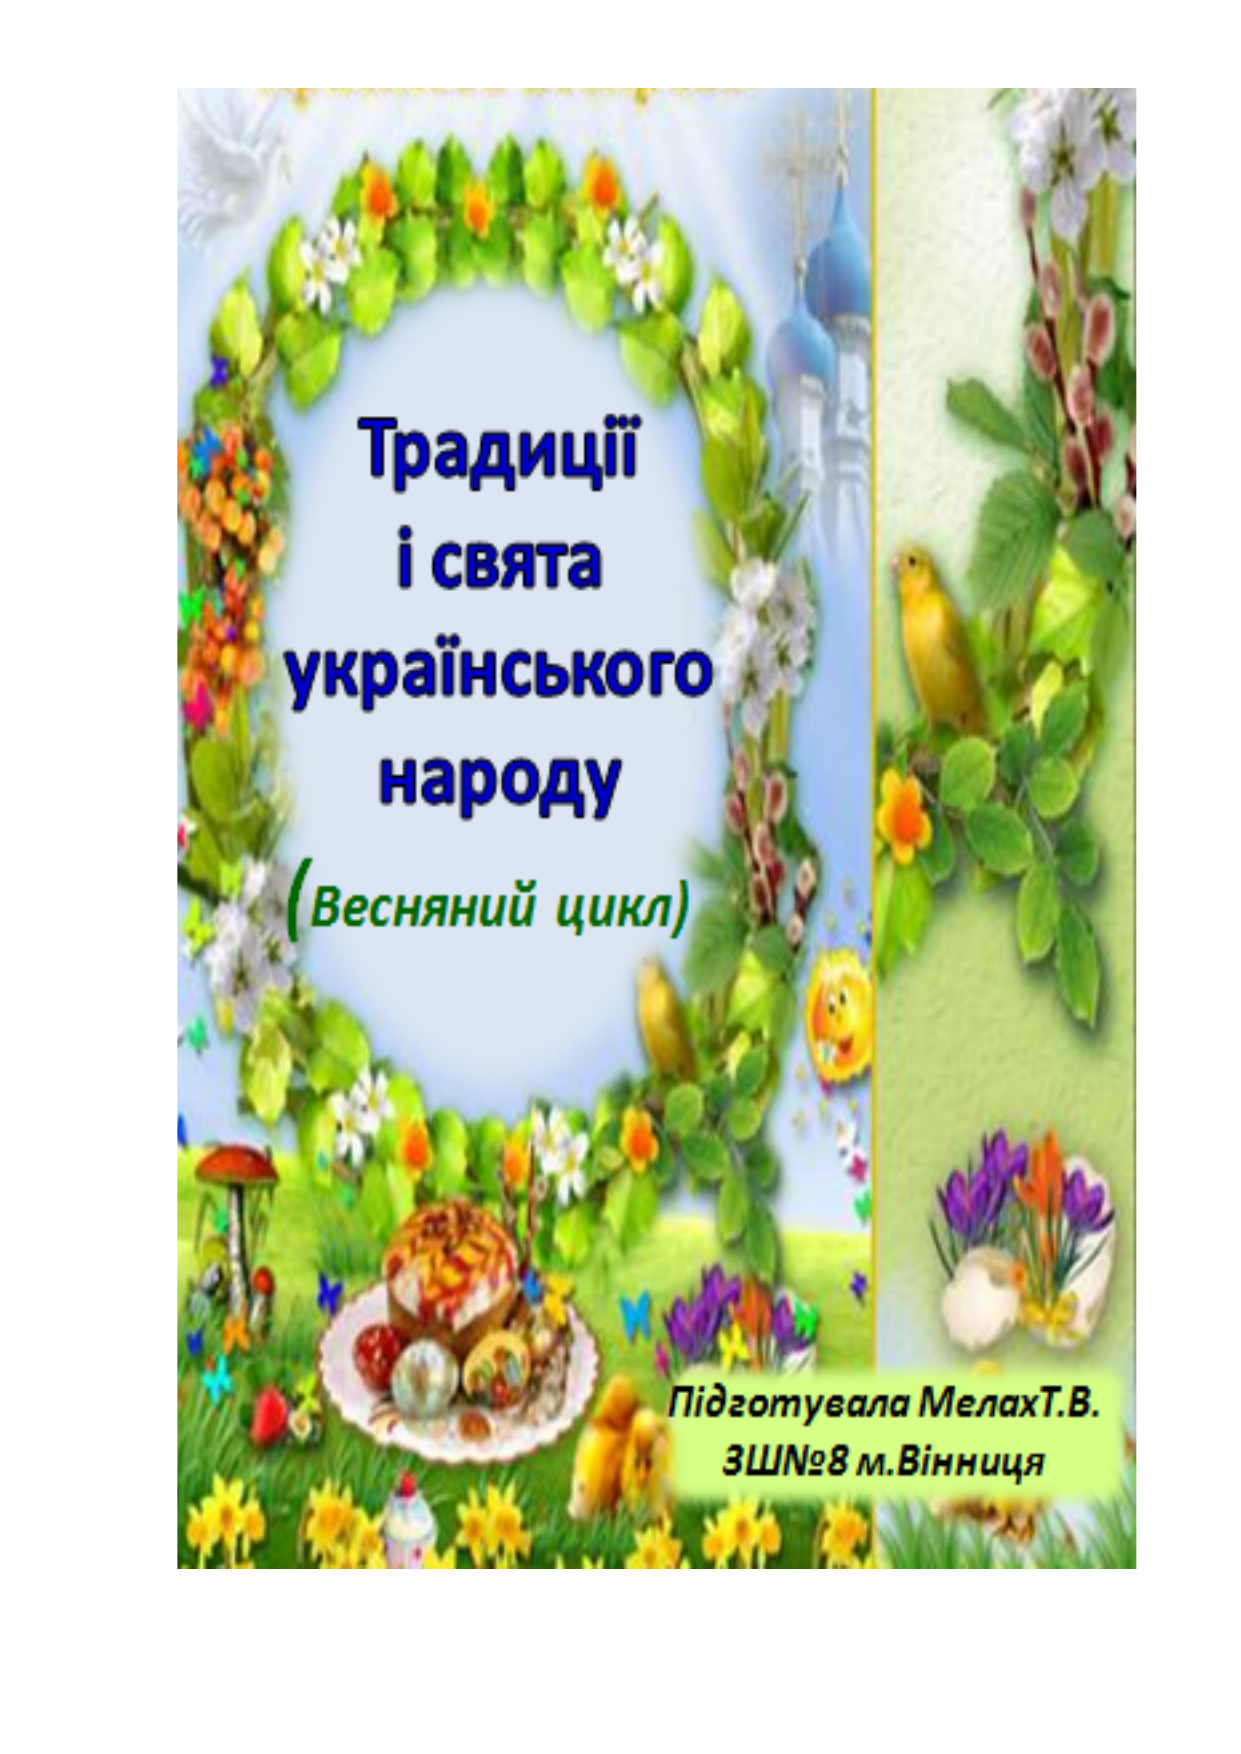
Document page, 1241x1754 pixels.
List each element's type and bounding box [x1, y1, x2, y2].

picture [177, 88, 1137, 1569]
